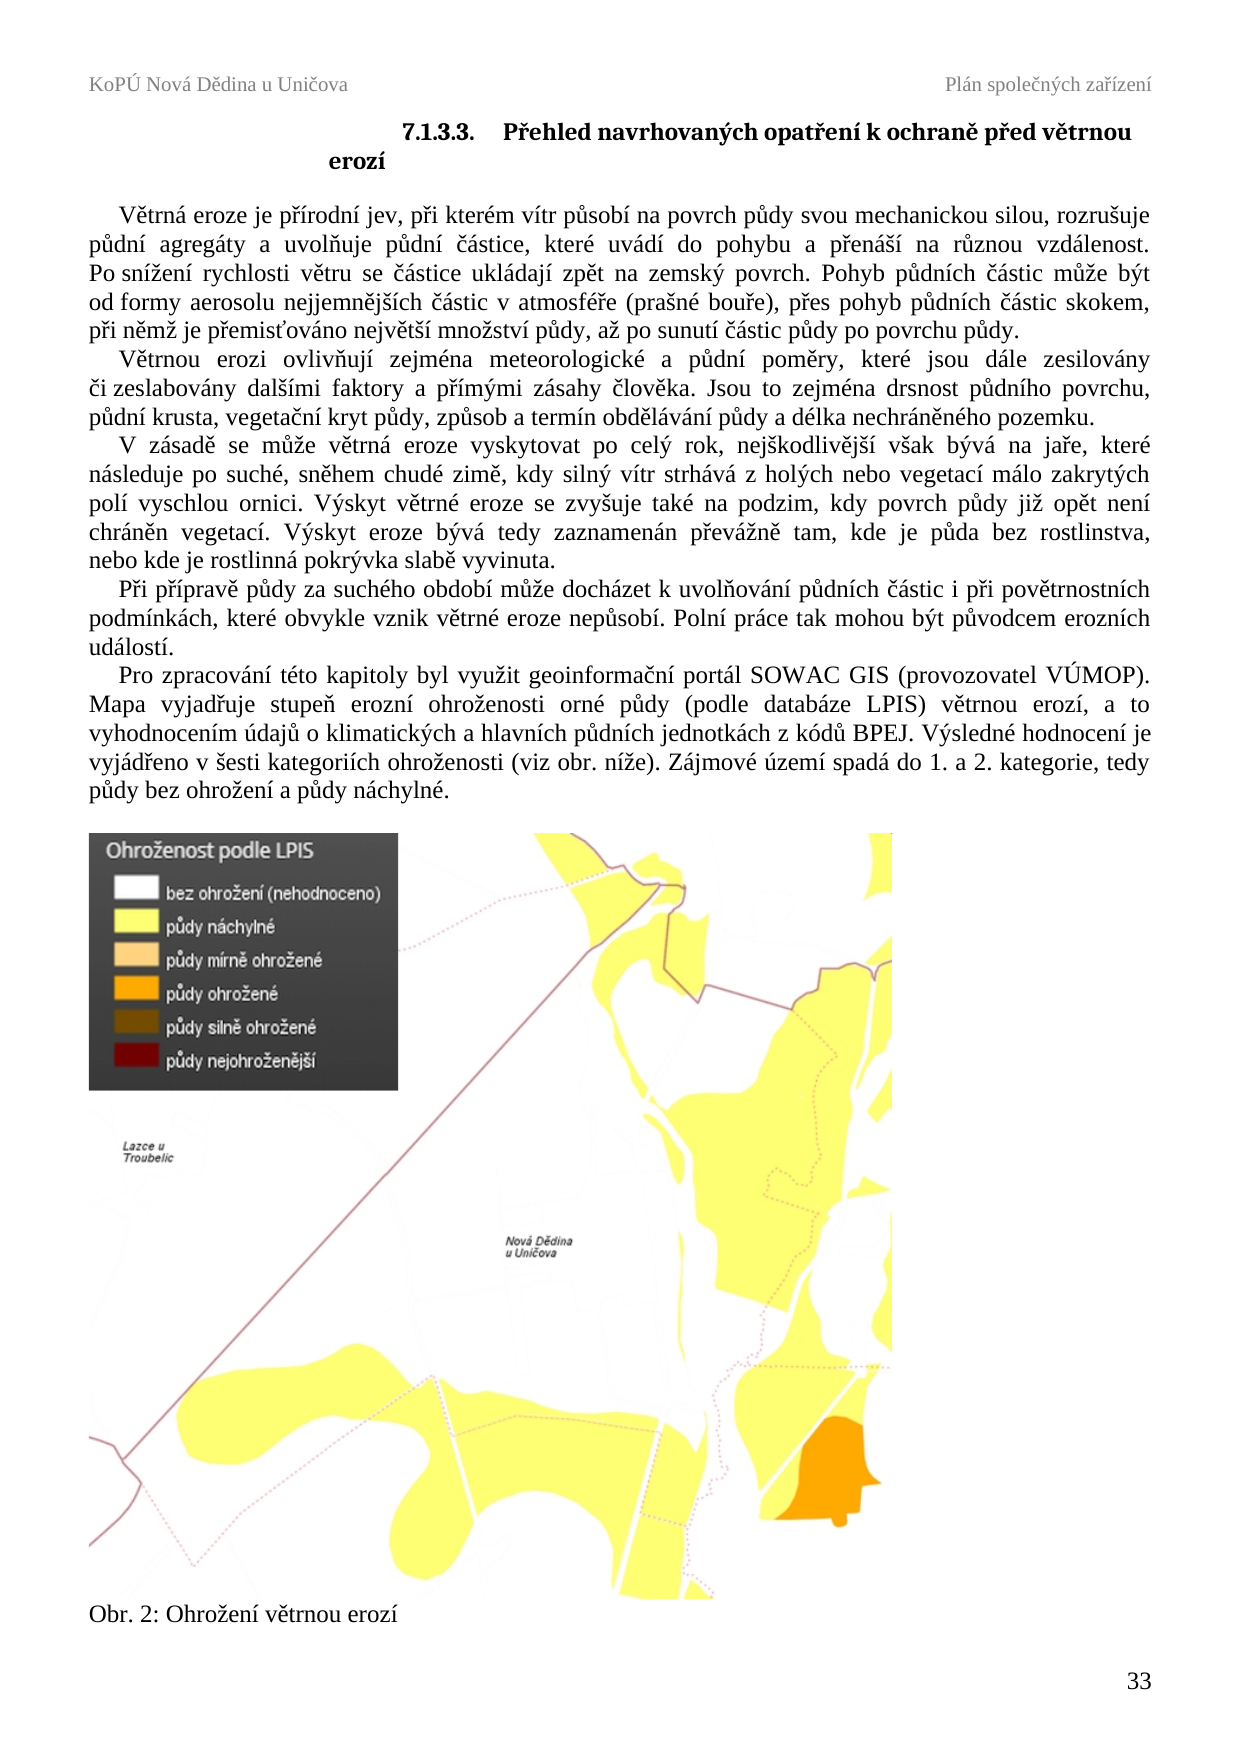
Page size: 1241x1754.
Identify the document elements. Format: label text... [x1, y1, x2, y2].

text Větrnou erozi ovlivňují zejména meteorologické a půdní poměry, které jsou dále zesilovány či zeslabovány dalšími faktory a přímými zásahy člověka. Jsou to zejména drsnost půdního povrchu, půdní krusta, vegetační kryt půdy, způsob a termín obdělávání půdy a délka nechráněného pozemku. [89, 344, 1152, 431]
text Při přípravě půdy za suchého období může docházet k uvolňování půdních částic i při povětrnostních podmínkách, které obvykle vznik větrné eroze nepůsobí. Polní práce tak mohou být původcem erozních událostí. [89, 574, 1152, 661]
picture [88, 833, 893, 1599]
text Pro zpracování této kapitoly byl využit geoinformační portál SOWAC GIS (provozovatel VÚMOP). Mapa vyjadřuje stupeň erozní ohroženosti orné půdy (podle databáze LPIS) větrnou erozí, a to vyhodnocením údajů o klimatických a hlavních půdních jednotkách z kódů BPEJ. Výsledné hodnocení je vyjádřeno v šesti kategoriích ohroženosti (viz obr. níže). Zájmové území spadá do 1. a 2. kategorie, tedy půdy bez ohrožení a půdy náchylné. [89, 661, 1152, 804]
text Větrná eroze je přírodní jev, při kterém vítr působí na povrch půdy svou mechanickou silou, rozrušuje půdní agregáty a uvolňuje půdní částice, které uvádí do pohybu a přenáší na různou vzdálenost. Po snížení rychlosti větru se částice ukládají zpět na zemský povrch. Pohyb půdních částic může být od formy aerosolu nejjemnějších částic v atmosféře (prašné bouře), přes pohyb půdních částic skokem, při němž je přemisťováno největší množství půdy, až po sunutí částic půdy po povrchu půdy. [89, 201, 1152, 344]
text V zásadě se může větrná eroze vyskytovat po celý rok, nejškodlivější však bývá na jaře, které následuje po suché, sněhem chudé zimě, kdy silný vítr strhává z holých nebo vegetací málo zakrytých polí vyschlou ornici. Výskyt větrné eroze se zvyšuje také na podzim, kdy povrch půdy již opět není chráněn vegetací. Výskyt eroze bývá tedy zaznamenán převážně tam, kde je půda bez rostlinstva, nebo kde je rostlinná pokrývka slabě vyvinuta. [89, 431, 1152, 574]
subtitle Přehled navrhovaných opatření k ochraně před větrnou erozí [329, 118, 1152, 176]
text Obr. 2: Ohrožení větrnou erozí [89, 1599, 1152, 1627]
